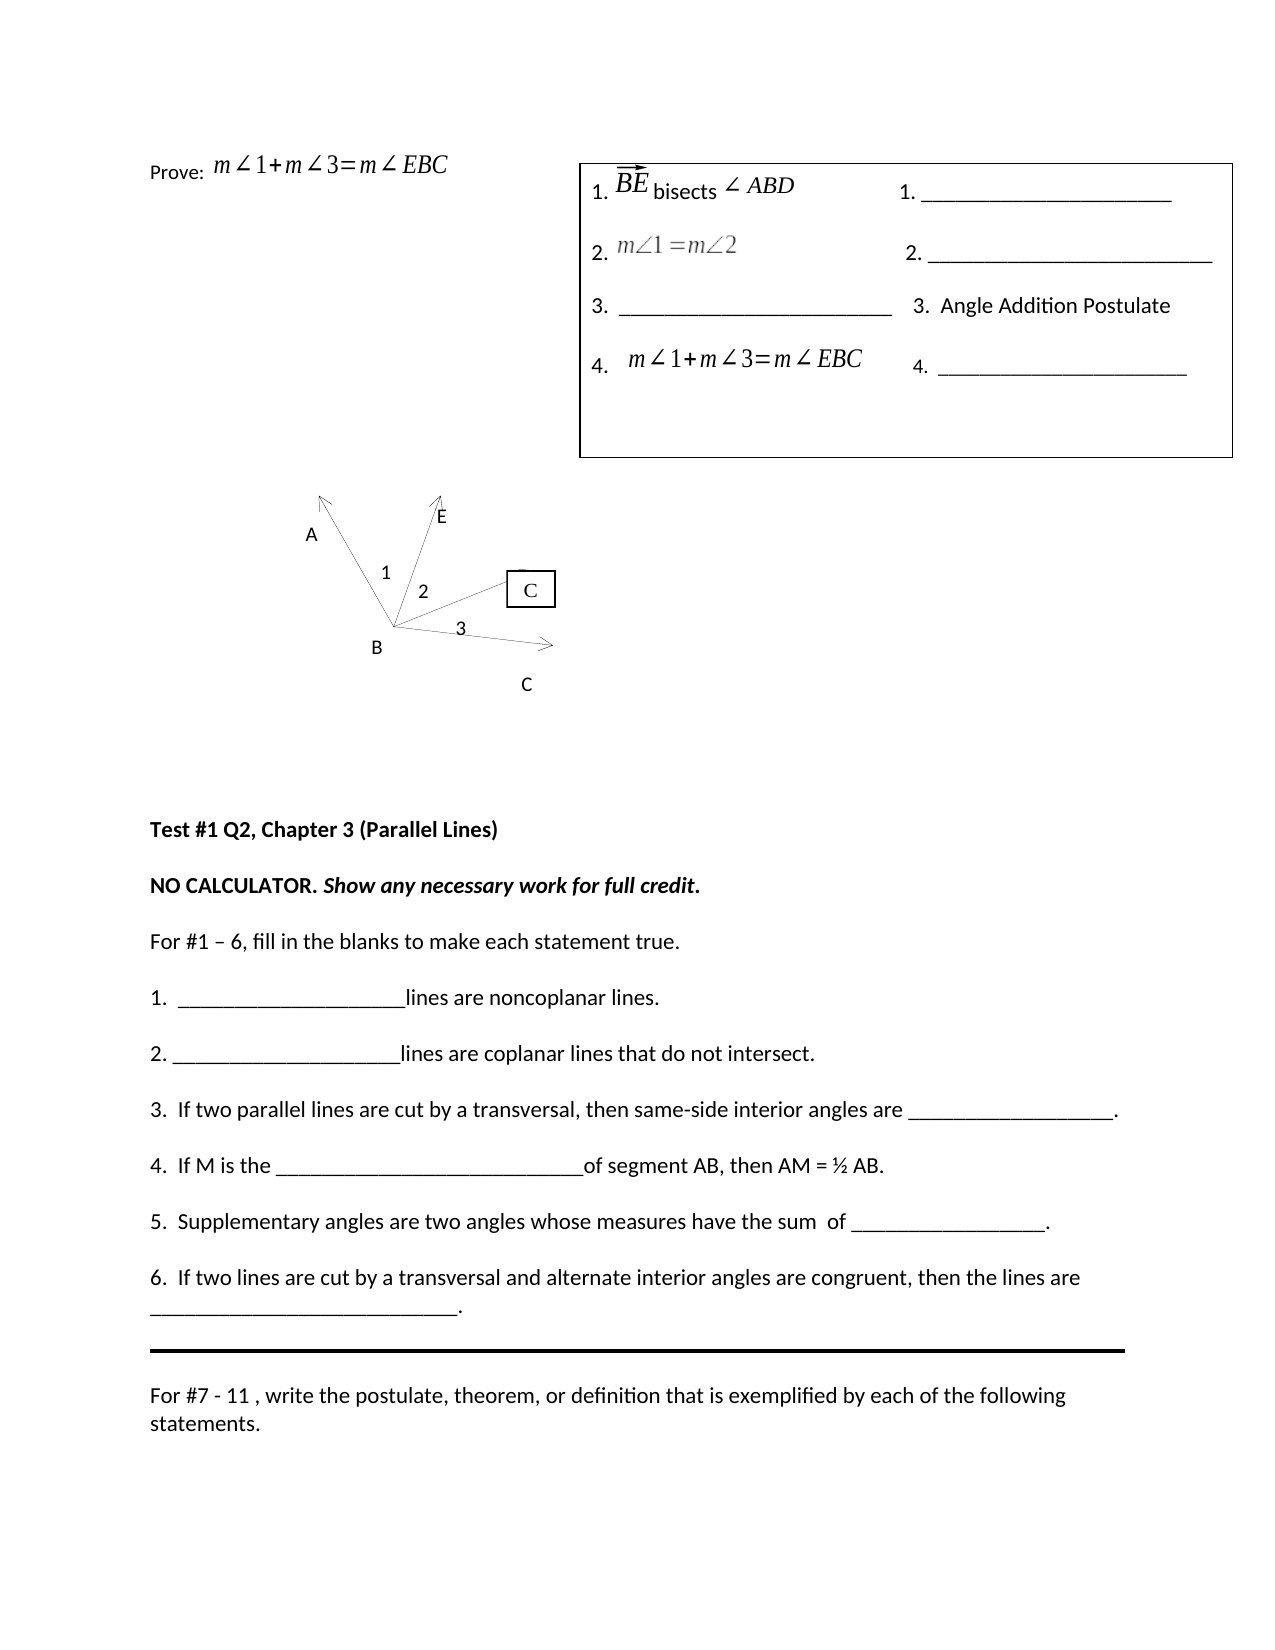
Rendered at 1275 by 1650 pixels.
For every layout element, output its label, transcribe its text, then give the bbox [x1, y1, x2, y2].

text Prove: [150, 150, 1125, 734]
text 1. ____________________lines are noncoplanar lines. [150, 983, 1125, 1011]
table_header 1. bisects 1. ______________________ 2. 2. _________________________ 3. ________________________ 3. Angle Addition Postulate 4. 4. ________________________ [581, 164, 1232, 457]
text 4. If M is the ___________________________of segment AB, then AM = ½ AB. [150, 1151, 1125, 1179]
text 6. If two lines are cut by a transversal and alternate interior angles are congruent, then the lines are ___________________________. [150, 1263, 1125, 1319]
text For #7 - 11 , write the postulate, theorem, or definition that is exemplified by each of the following statements. [150, 1381, 1125, 1437]
text 5. Supplementary angles are two angles whose measures have the sum of _________________. [150, 1207, 1125, 1235]
text 2. ____________________lines are coplanar lines that do not intersect. [150, 1039, 1125, 1067]
text For #1 – 6, fill in the blanks to make each statement true. [150, 927, 1125, 955]
text NO CALCULATOR. Show any necessary work for full credit. [150, 871, 1125, 899]
text Test #1 Q2, Chapter 3 (Parallel Lines) [150, 815, 1125, 843]
text 3. If two parallel lines are cut by a transversal, then same-side interior angles are __________________. [150, 1095, 1125, 1123]
